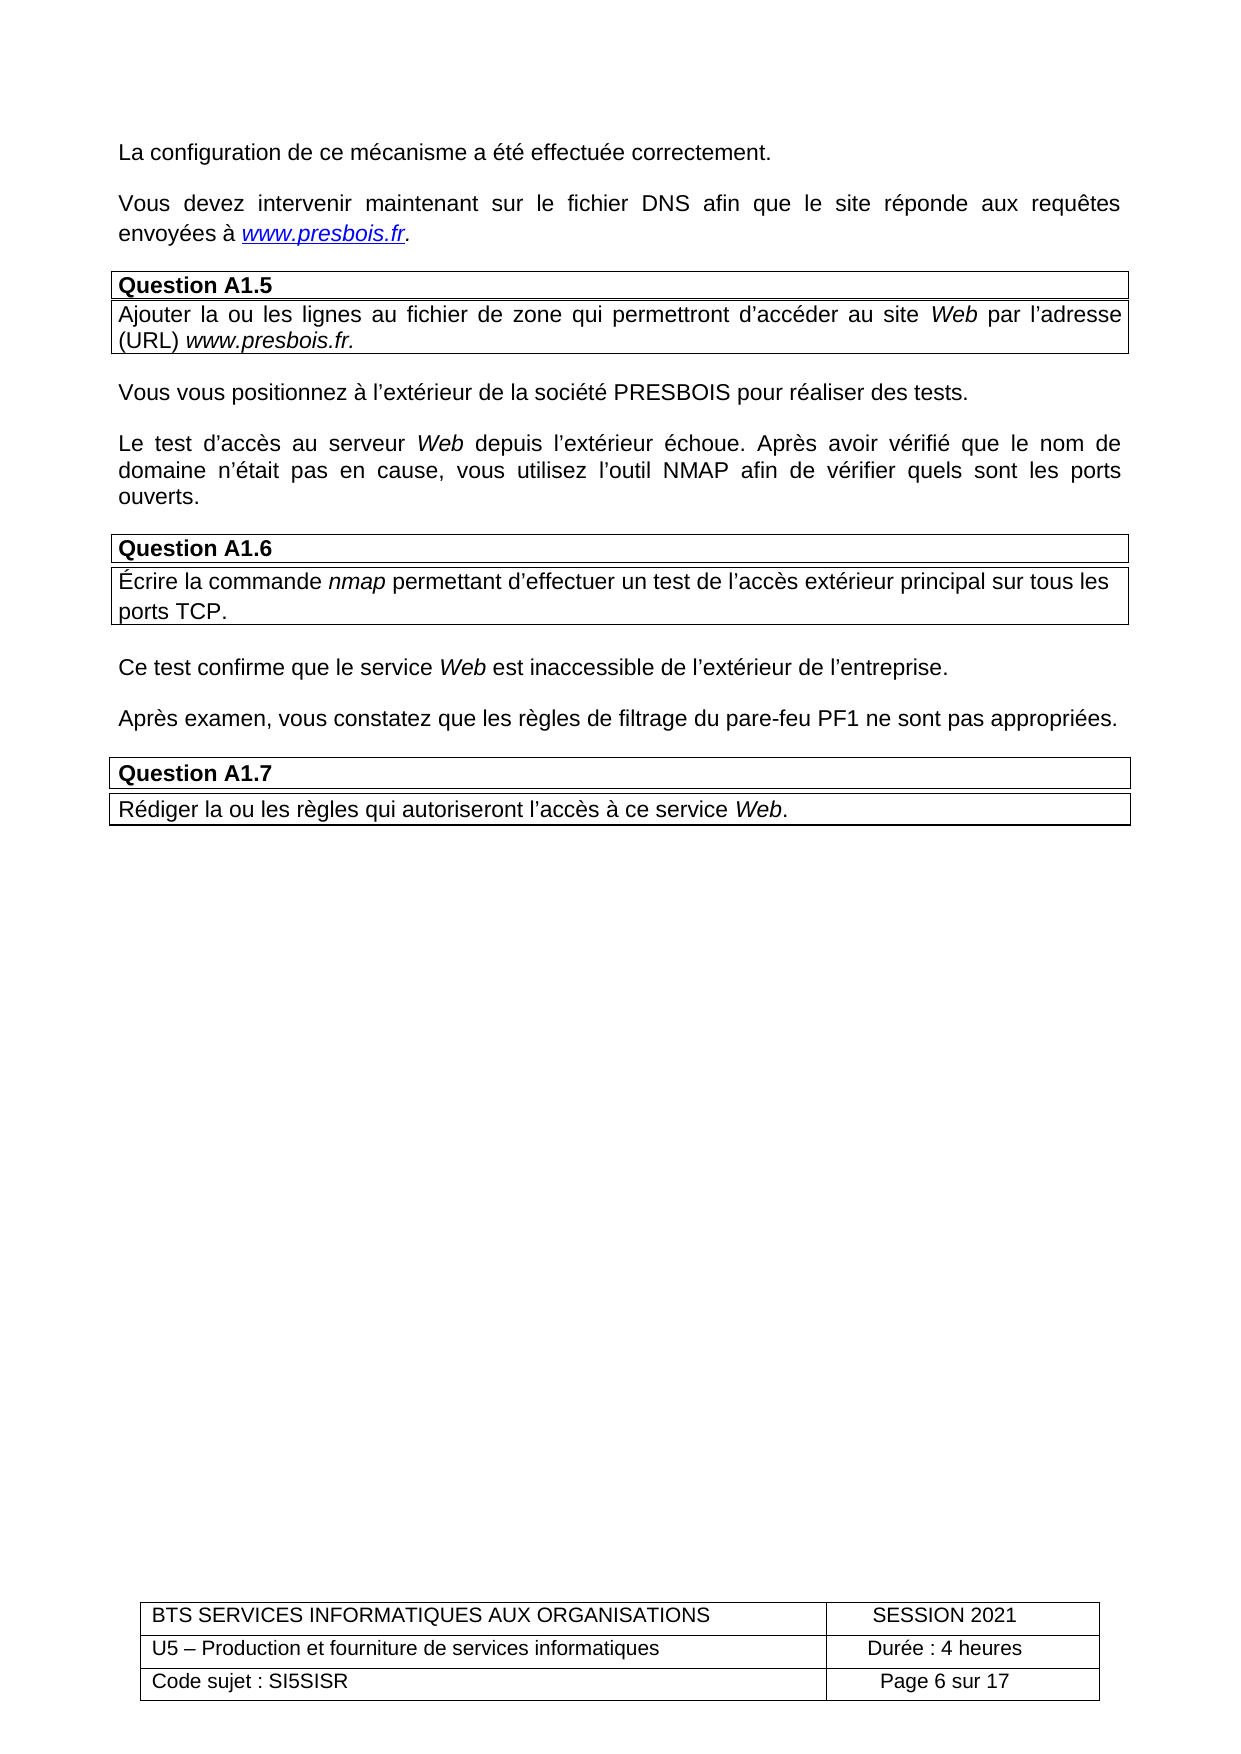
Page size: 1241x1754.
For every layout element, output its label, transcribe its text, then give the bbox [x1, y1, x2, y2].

text Question A1.6 [112, 535, 1128, 562]
text Question A1.7 [110, 758, 1130, 788]
text Après examen, vous constatez que les règles de filtrage du pare-feu PF1 ne sont pas appropriées. [118, 705, 1122, 732]
text La configuration de ce mécanisme a été effectuée correctement. [118, 139, 1122, 165]
text Vous vous positionnez à l’extérieur de la société PRESBOIS pour réaliser des tests. [118, 379, 1122, 406]
text Écrire la commande nmap permettant d’effectuer un test de l’accès extérieur principal sur tous les ports TCP. [112, 568, 1128, 624]
text Question A1.5 [112, 272, 1128, 298]
text Vous devez intervenir maintenant sur le fichier DNS afin que le site réponde aux requêtes envoyées à www.presbois.fr. [118, 190, 1122, 246]
text Rédiger la ou les règles qui autoriseront l’accès à ce service Web. [110, 794, 1130, 824]
text Ce test confirme que le service Web est inaccessible de l’extérieur de l’entreprise. [118, 654, 1122, 681]
text Le test d’accès au serveur Web depuis l’extérieur échoue. Après avoir vérifié que le nom de domaine n’était pas en cause, vous utilisez l’outil NMAP afin de vérifier quels sont les ports ouverts. [118, 430, 1122, 509]
text Ajouter la ou les lignes au fichier de zone qui permettront d’accéder au site Web par l’adresse (URL) www.presbois.fr. [112, 301, 1128, 353]
